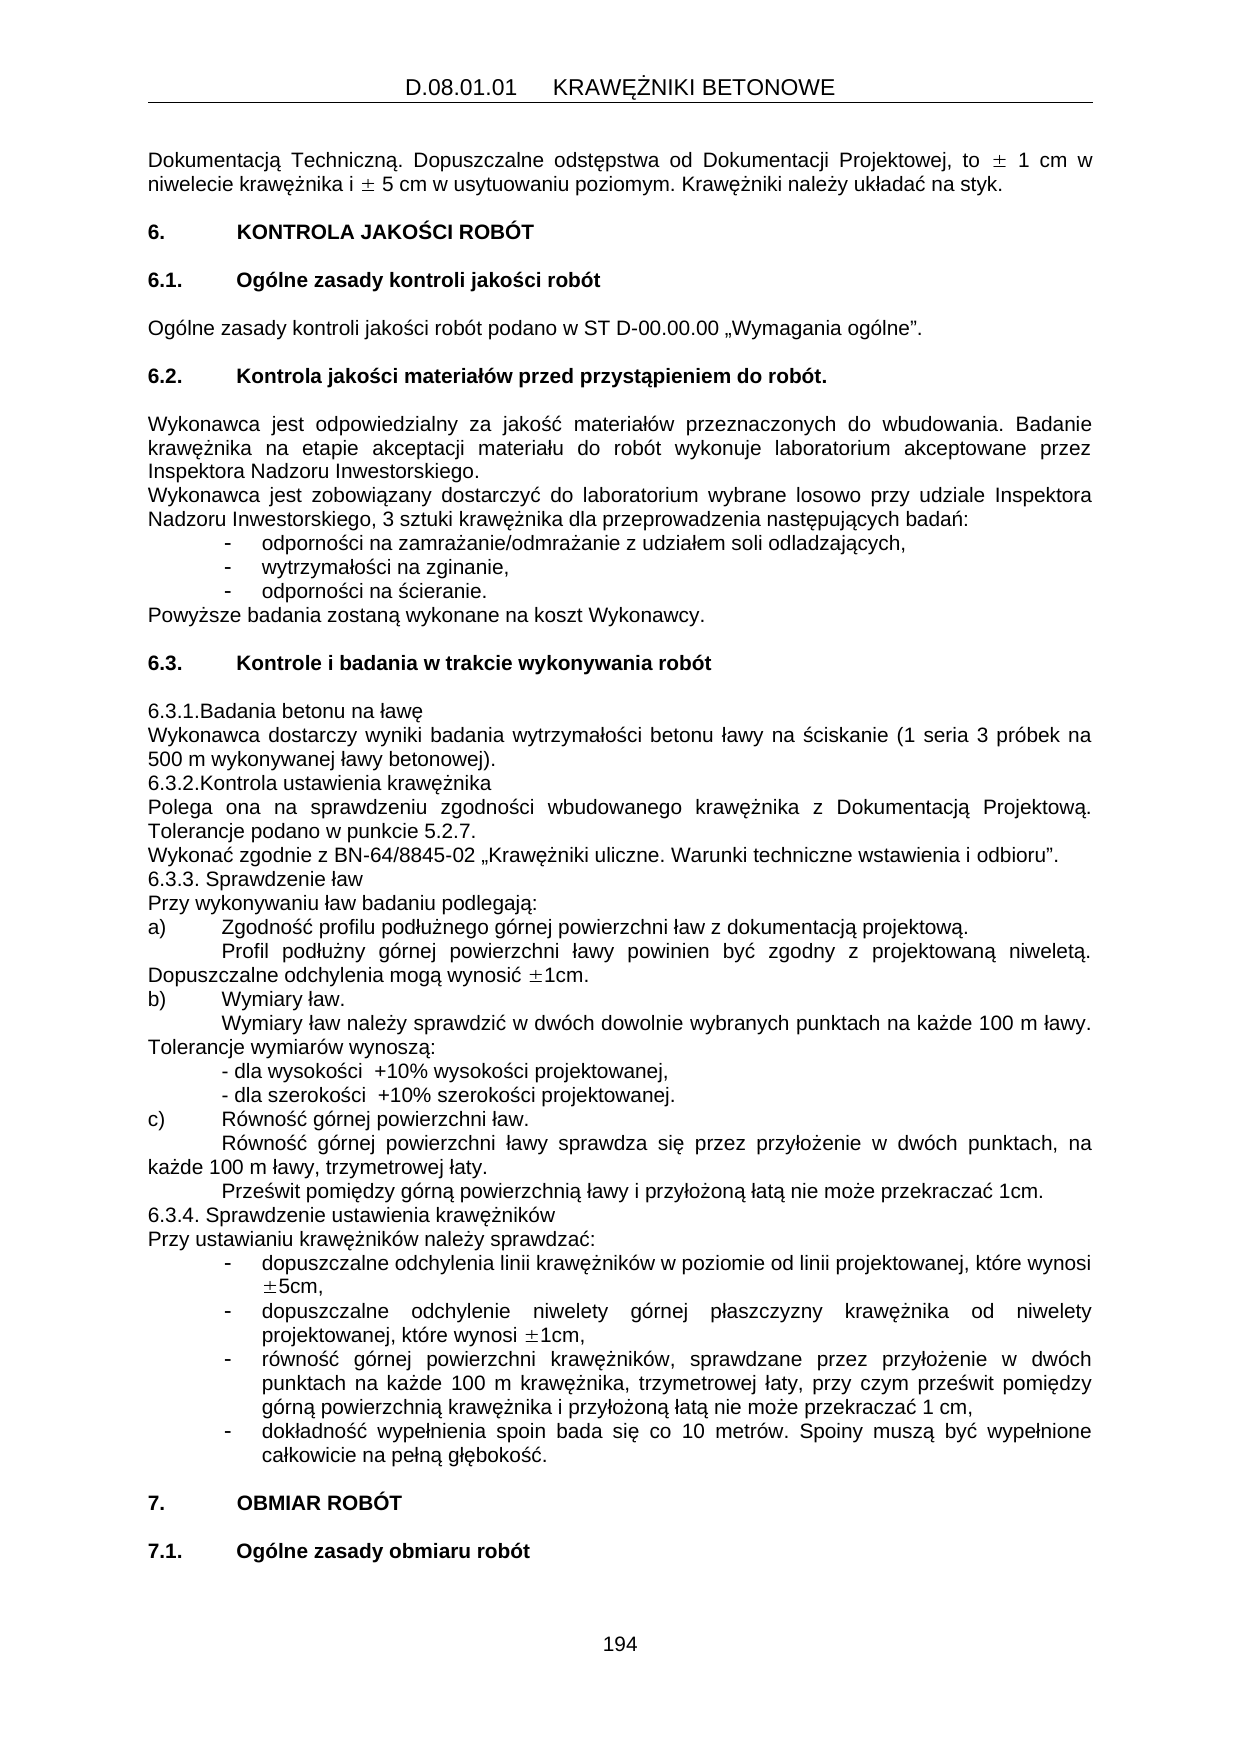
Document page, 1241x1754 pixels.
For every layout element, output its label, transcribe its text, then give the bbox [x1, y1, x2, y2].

text 6.3.1.Badania betonu na ławę [148, 699, 1093, 723]
list równość górnej powierzchni krawężników, sprawdzane przez przyłożenie w dwóch punktach na każde 100 m krawężnika, trzymetrowej łaty, przy czym prześwit pomiędzy górną powierzchnią krawężnika i przyłożoną łatą nie może przekraczać 1 cm, [224, 1347, 1093, 1418]
text Wykonać zgodnie z BN-64/8845-02 „Krawężniki uliczne. Warunki techniczne wstawienia i odbioru”. [148, 843, 1093, 867]
list Kontrola jakości robót [148, 220, 1093, 244]
text - dla wysokości +10% wysokości projektowanej, [148, 1059, 1093, 1083]
list Kontrole i badania w trakcie wykonywania robót [148, 651, 1093, 675]
text Profil podłużny górnej powierzchni ławy powinien być zgodny z projektowaną niweletą. Dopuszczalne odchylenia mogą wynosić 1cm. [148, 939, 1093, 987]
list odporności na zamrażanie/odmrażanie z udziałem soli odladzających, [224, 531, 1093, 555]
text 6.3.4. Sprawdzenie ustawienia krawężników [148, 1202, 1093, 1226]
list dopuszczalne odchylenia linii krawężników w poziomie od linii projektowanej, które wynosi 5cm, [224, 1250, 1093, 1298]
text Wykonawca dostarczy wyniki badania wytrzymałości betonu ławy na ściskanie (1 seria 3 próbek na 500 m wykonywanej ławy betonowej). [148, 723, 1093, 771]
text - dla szerokości +10% szerokości projektowanej. [148, 1083, 1093, 1107]
text Prześwit pomiędzy górną powierzchnią ławy i przyłożoną łatą nie może przekraczać 1cm. [148, 1178, 1093, 1202]
list Kontrola jakości materiałów przed przystąpieniem do robót. [148, 363, 1093, 387]
list Obmiar robót [148, 1491, 1093, 1514]
text Ogólne zasady kontroli jakości robót podano w ST D-00.00.00 „Wymagania ogólne”. [148, 316, 1093, 339]
list odporności na ścieranie. [224, 579, 1093, 603]
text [148, 148, 1093, 196]
text c) Równość górnej powierzchni ław. [148, 1107, 1093, 1131]
text a) Zgodność profilu podłużnego górnej powierzchni ław z dokumentacją projektową. [148, 915, 1093, 939]
list dokładność wypełnienia spoin bada się co 10 metrów. Spoiny muszą być wypełnione całkowicie na pełną głębokość. [224, 1418, 1093, 1467]
text Równość górnej powierzchni ławy sprawdza się przez przyłożenie w dwóch punktach, na każde 100 m ławy, trzymetrowej łaty. [148, 1131, 1093, 1178]
text Polega ona na sprawdzeniu zgodności wbudowanego krawężnika z Dokumentacją Projektową. Tolerancje podano w punkcie 5.2.7. [148, 795, 1093, 843]
text Powyższe badania zostaną wykonane na koszt Wykonawcy. [148, 603, 1093, 627]
text Wykonawca jest zobowiązany dostarczyć do laboratorium wybrane losowo przy udziale Inspektora Nadzoru Inwestorskiego, 3 sztuki krawężnika dla przeprowadzenia następujących badań: [148, 483, 1093, 531]
text b) Wymiary ław. [148, 987, 1093, 1011]
list Ogólne zasady kontroli jakości robót [148, 268, 1093, 292]
text Wymiary ław należy sprawdzić w dwóch dowolnie wybranych punktach na każde 100 m ławy. Tolerancje wymiarów wynoszą: [148, 1011, 1093, 1059]
text 6.3.3. Sprawdzenie ław [148, 867, 1093, 891]
text Przy ustawianiu krawężników należy sprawdzać: [148, 1226, 1093, 1250]
list dopuszczalne odchylenie niwelety górnej płaszczyzny krawężnika od niwelety projektowanej, które wynosi 1cm, [224, 1298, 1093, 1347]
list wytrzymałości na zginanie, [224, 555, 1093, 579]
list Ogólne zasady obmiaru robót [148, 1538, 1093, 1562]
text Wykonawca jest odpowiedzialny za jakość materiałów przeznaczonych do wbudowania. Badanie krawężnika na etapie akceptacji materiału do robót wykonuje laboratorium akceptowane przez Inspektora Nadzoru Inwestorskiego. [148, 411, 1093, 483]
text Przy wykonywaniu ław badaniu podlegają: [148, 891, 1093, 915]
text 6.3.2.Kontrola ustawienia krawężnika [148, 771, 1093, 795]
